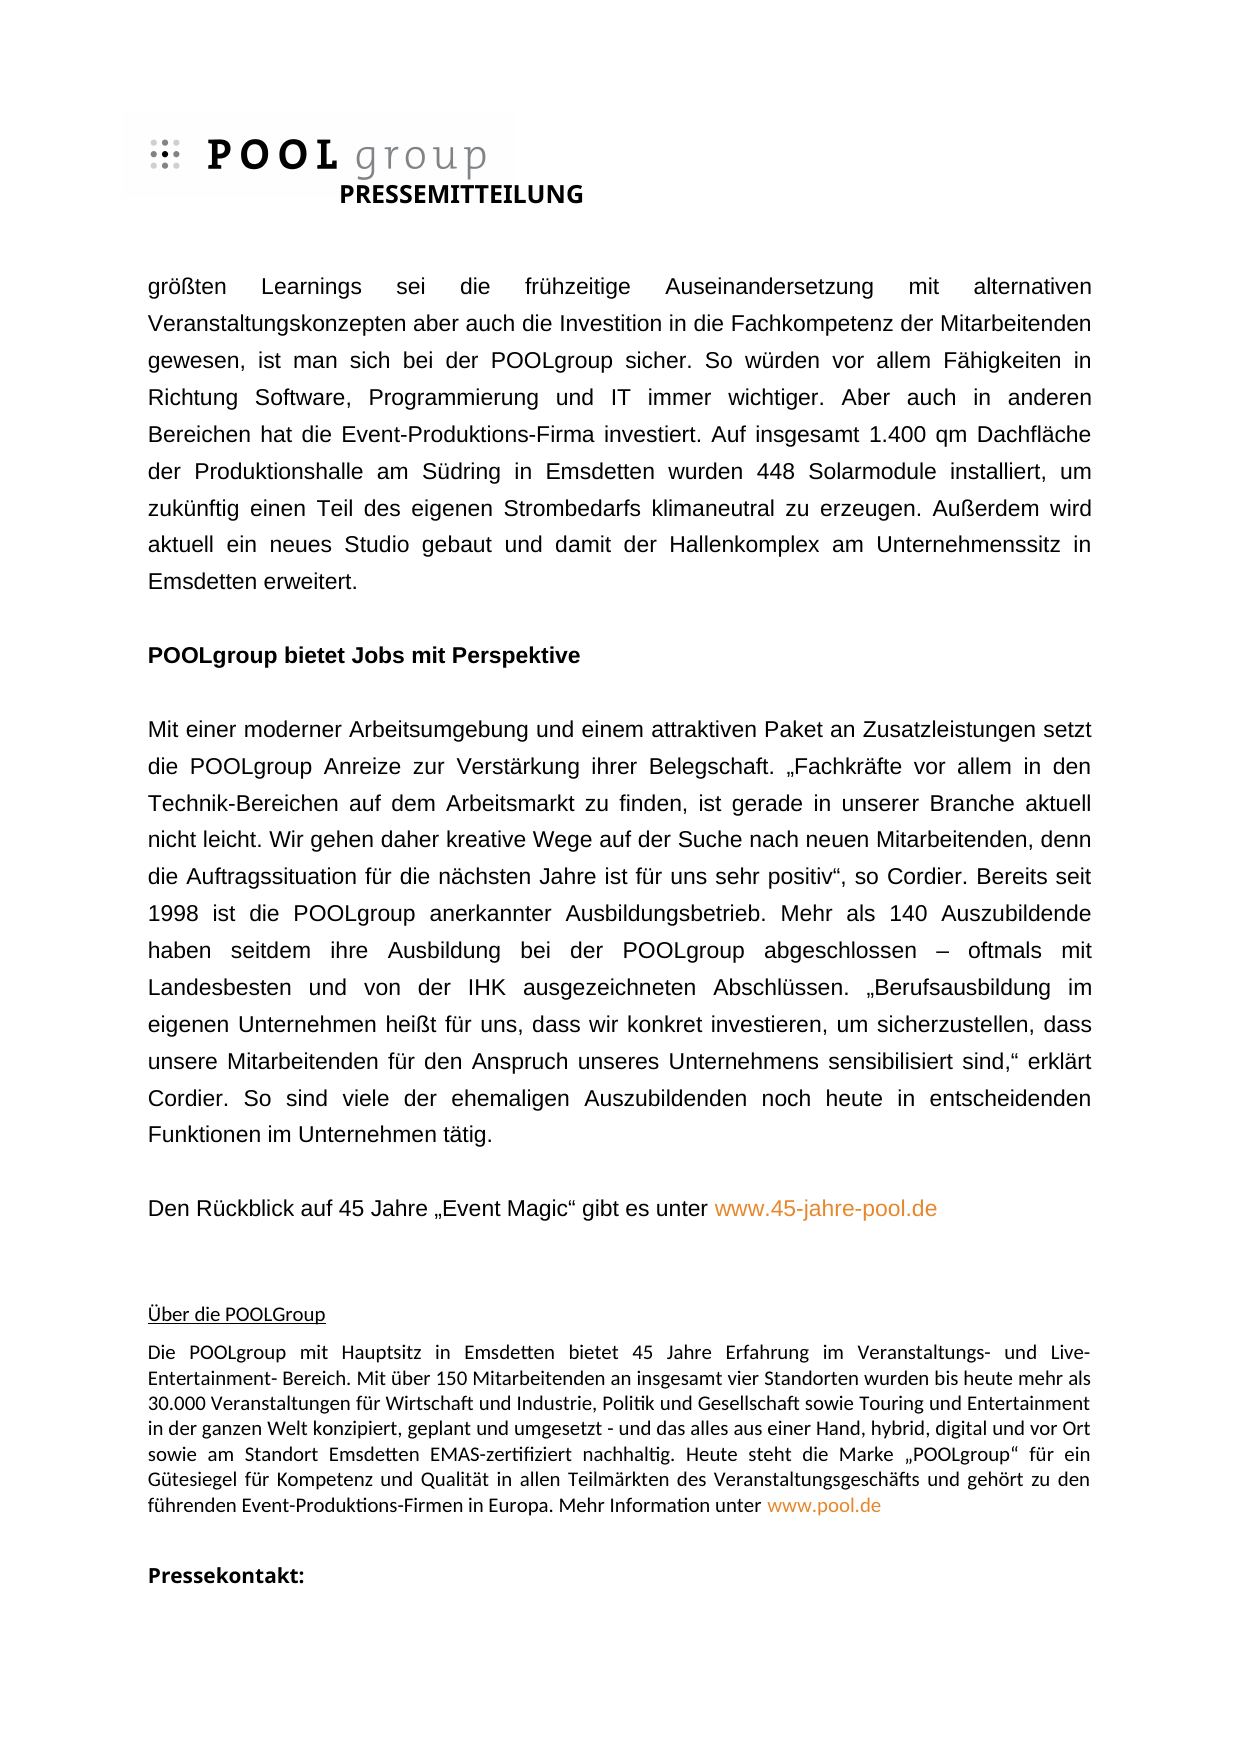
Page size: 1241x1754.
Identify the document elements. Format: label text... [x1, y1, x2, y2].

text Pressekontakt: [148, 1562, 1092, 1590]
text POOLgroup bietet Jobs mit Perspektive [148, 642, 1092, 668]
text Die POOLgroup mit Hauptsitz in Emsdetten bietet 45 Jahre Erfahrung im Veranstaltungs- und Live-Entertainment- Bereich. Mit über 150 Mitarbeitenden an insgesamt vier Standorten wurden bis heute mehr als 30.000 Veranstaltungen für Wirtschaft und Industrie, Politik und Gesellschaft sowie Touring und Entertainment in der ganzen Welt konzipiert, geplant und umgesetzt - und das alles aus einer Hand, hybrid, digital und vor Ort sowie am Standort Emsdetten EMAS-zertifiziert nachhaltig. Heute steht die Marke „POOLgroup“ für ein Gütesiegel für Kompetenz und Qualität in allen Teilmärkten des Veranstaltungsgeschäfts und gehört zu den führenden Event-Produktions-Firmen in Europa. Mehr Information unter www.pool.de [148, 1339, 1092, 1517]
picture [122, 111, 514, 198]
picture [469, 188, 479, 198]
text Den Rückblick auf 45 Jahre „Event Magic“ gibt es unter www.45-jahre-pool.de [148, 1195, 1092, 1221]
text Mit einer moderner Arbeitsumgebung und einem attraktiven Paket an Zusatzleistungen setzt die POOLgroup Anreize zur Verstärkung ihrer Belegschaft. „Fachkräfte vor allem in den Technik-Bereichen auf dem Arbeitsmarkt zu finden, ist gerade in unserer Branche aktuell nicht leicht. Wir gehen daher kreative Wege auf der Suche nach neuen Mitarbeitenden, denn die Auftragssituation für die nächsten Jahre ist für uns sehr positiv“, so Cordier. Bereits seit 1998 ist die POOLgroup anerkannter Ausbildungsbetrieb. Mehr als 140 Auszubildende haben seitdem ihre Ausbildung bei der POOLgroup abgeschlossen – oftmals mit Landesbesten und von der IHK ausgezeichneten Abschlüssen. „Berufsausbildung im eigenen Unternehmen heißt für uns, dass wir konkret investieren, um sicherzustellen, dass unsere Mitarbeitenden für den Anspruch unseres Unternehmens sensibilisiert sind,“ erklärt Cordier. So sind viele der ehemaligen Auszubildenden noch heute in entscheidenden Funktionen im Unternehmen tätig. [148, 716, 1092, 1148]
text Über die POOLGroup [148, 1301, 1092, 1327]
